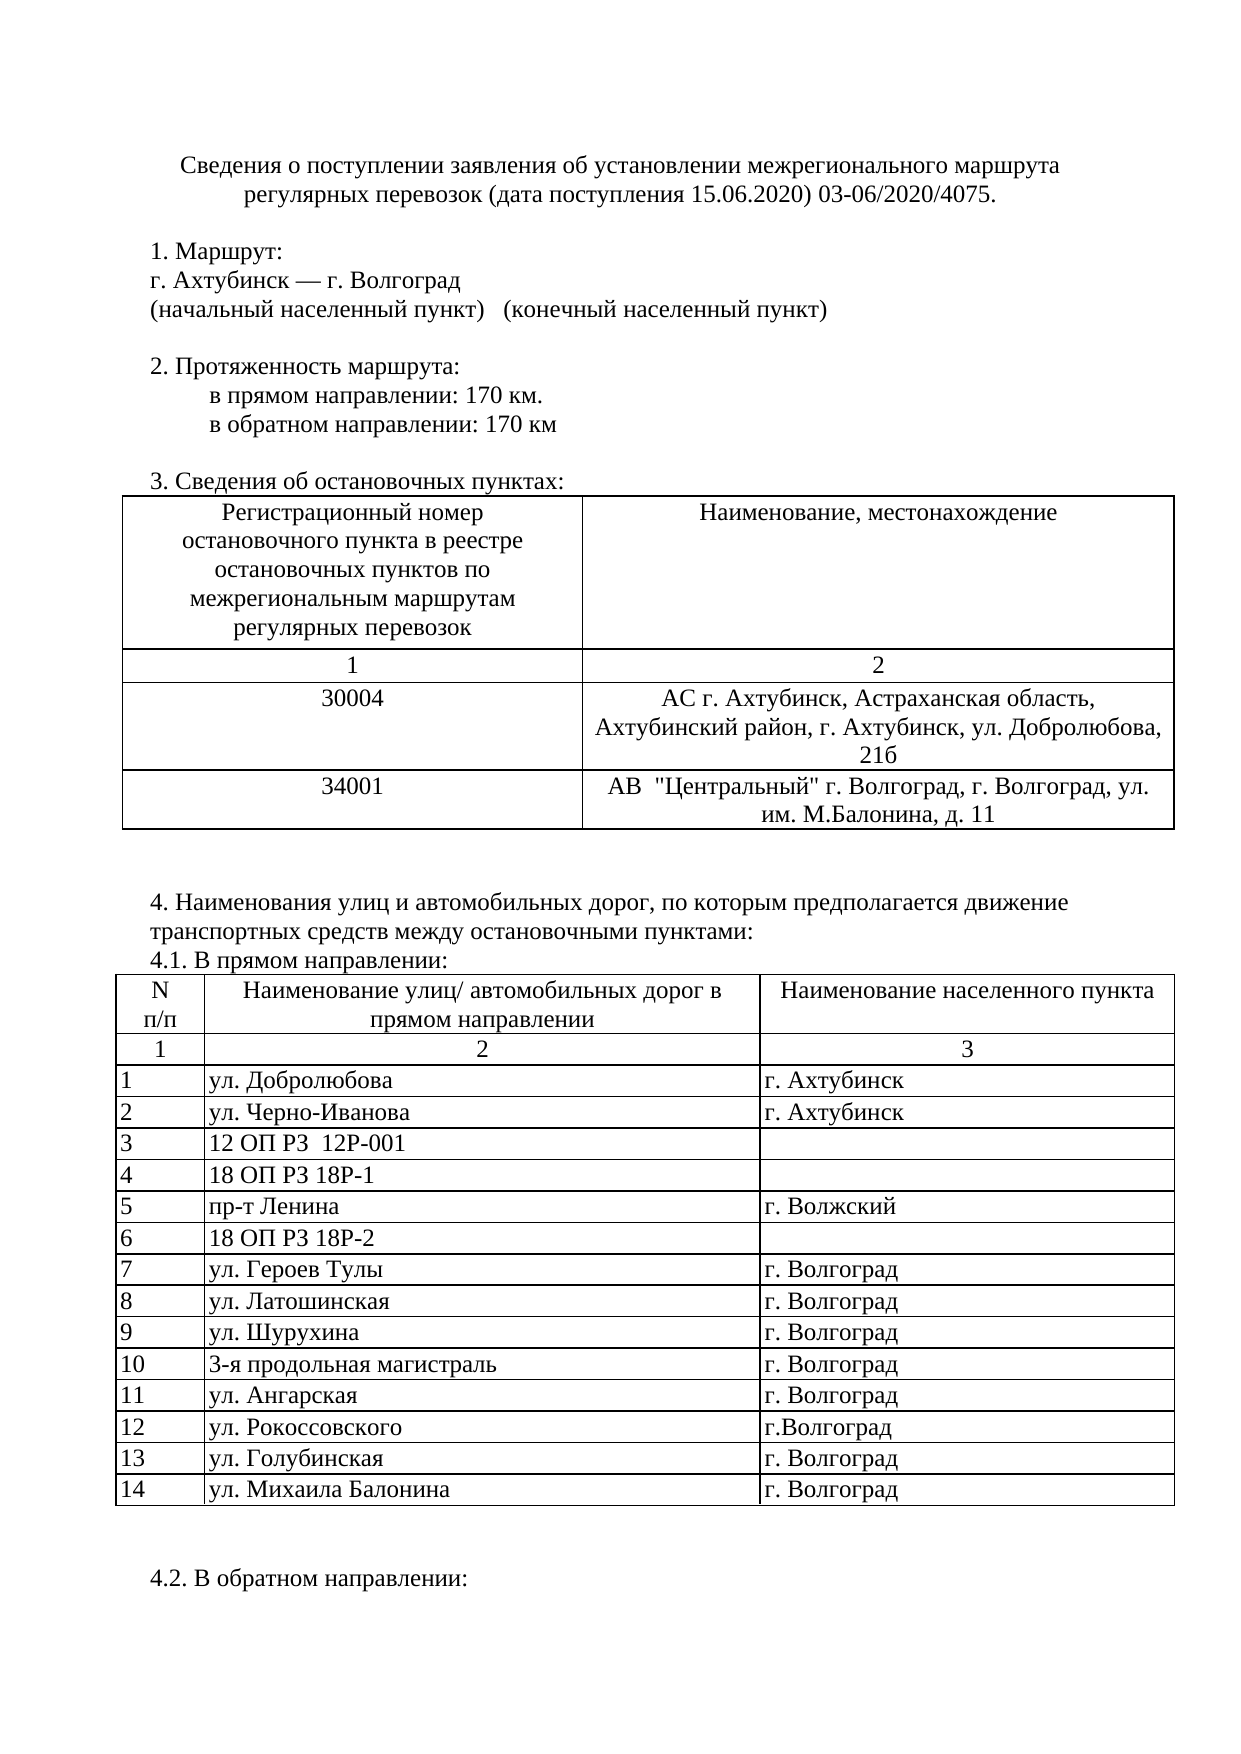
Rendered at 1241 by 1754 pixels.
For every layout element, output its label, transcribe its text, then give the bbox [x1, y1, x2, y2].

text в обратном направлении: 170 км [150, 409, 1090, 437]
table_header Регистрационный номер остановочного пункта в реестре остановочных пунктов по межрегиональным маршрутам регулярных перевозок [123, 497, 582, 648]
table_cell 3-я продольная магистраль [205, 1349, 759, 1379]
table_cell ул. Рокоссовского [205, 1412, 759, 1442]
table_cell [761, 1160, 1174, 1190]
text Сведения о поступлении заявления об установлении межрегионального маршрута регулярных перевозок (дата поступления 15.06.2020) 03-06/2020/4075. [150, 150, 1090, 207]
text 3. Сведения об остановочных пунктах: [150, 466, 1090, 495]
text 4. Наименования улиц и автомобильных дорог, по которым предполагается движение транспортных средств между остановочными пунктами: [150, 887, 1090, 945]
table_cell ул. Черно-Иванова [205, 1097, 759, 1127]
table_cell 1 [117, 1034, 204, 1064]
table_header Наименование, местонахождение [583, 497, 1173, 648]
text 2. Протяженность маршрута: [150, 351, 1090, 380]
table_header Наименование населенного пункта [761, 975, 1174, 1033]
table_header N п/п [117, 975, 204, 1033]
table_cell 4 [117, 1160, 204, 1190]
text 1. Маршрут: [150, 236, 1090, 265]
text 4.1. В прямом направлении: [150, 945, 1090, 973]
table_cell ул. Михаила Балонина [205, 1475, 759, 1504]
table_cell г. Волгоград [761, 1475, 1174, 1504]
table_cell г. Ахтубинск [761, 1097, 1174, 1127]
table_cell ул. Латошинская [205, 1286, 759, 1316]
table_cell г. Волгоград [761, 1349, 1174, 1379]
table_cell 11 [117, 1380, 204, 1410]
table_cell г. Волгоград [761, 1317, 1174, 1347]
table_cell 2 [205, 1034, 759, 1064]
table_cell 18 ОП РЗ 18Р-2 [205, 1223, 759, 1253]
text 4.2. В обратном направлении: [150, 1563, 1090, 1592]
table_cell г. Волгоград [761, 1443, 1174, 1473]
table_cell 9 [117, 1317, 204, 1347]
table_cell г.Волгоград [761, 1412, 1174, 1442]
table_cell ул. Добролюбова [205, 1066, 759, 1096]
text г. Ахтубинск — г. Волгоград [150, 265, 1090, 294]
table_cell 2 [117, 1097, 204, 1127]
table_cell пр-т Ленина [205, 1192, 759, 1221]
table_cell 3 [761, 1034, 1174, 1064]
table_cell 1 [123, 650, 582, 681]
table_cell 3 [117, 1129, 204, 1158]
table_cell ул. Героев Тулы [205, 1255, 759, 1284]
table_cell г. Волгоград [761, 1380, 1174, 1410]
table_cell [761, 1223, 1174, 1253]
table_cell 12 [117, 1412, 204, 1442]
table_cell 8 [117, 1286, 204, 1316]
table_cell 1 [117, 1066, 204, 1096]
table_cell ул. Шурухина [205, 1317, 759, 1347]
table_cell 18 ОП РЗ 18Р-1 [205, 1160, 759, 1190]
text в прямом направлении: 170 км. [150, 380, 1090, 409]
table_cell 14 [117, 1475, 204, 1504]
table_cell 7 [117, 1255, 204, 1284]
table_cell 6 [117, 1223, 204, 1253]
table_cell 12 ОП РЗ 12Р-001 [205, 1129, 759, 1158]
table_cell г. Волгоград [761, 1286, 1174, 1316]
table_cell АВ "Центральный" г. Волгоград, г. Волгоград, ул. им. М.Балонина, д. 11 [583, 771, 1173, 828]
table_cell ул. Ангарская [205, 1380, 759, 1410]
table_cell г. Волжский [761, 1192, 1174, 1221]
table_cell г. Волгоград [761, 1255, 1174, 1284]
table_cell [761, 1129, 1174, 1158]
table_header Наименование улиц/ автомобильных дорог в прямом направлении [205, 975, 759, 1033]
table_cell 13 [117, 1443, 204, 1473]
text (начальный населенный пункт) (конечный населенный пункт) [150, 294, 1090, 322]
table_cell 2 [583, 650, 1173, 681]
table_cell ул. Голубинская [205, 1443, 759, 1473]
table_cell 34001 [123, 771, 582, 828]
table_cell АС г. Ахтубинск, Астраханская область, Ахтубинский район, г. Ахтубинск, ул. Добролюбова, 21б [583, 683, 1173, 769]
table_cell 5 [117, 1192, 204, 1221]
table_cell 30004 [123, 683, 582, 769]
table_cell г. Ахтубинск [761, 1066, 1174, 1096]
table_cell 10 [117, 1349, 204, 1379]
